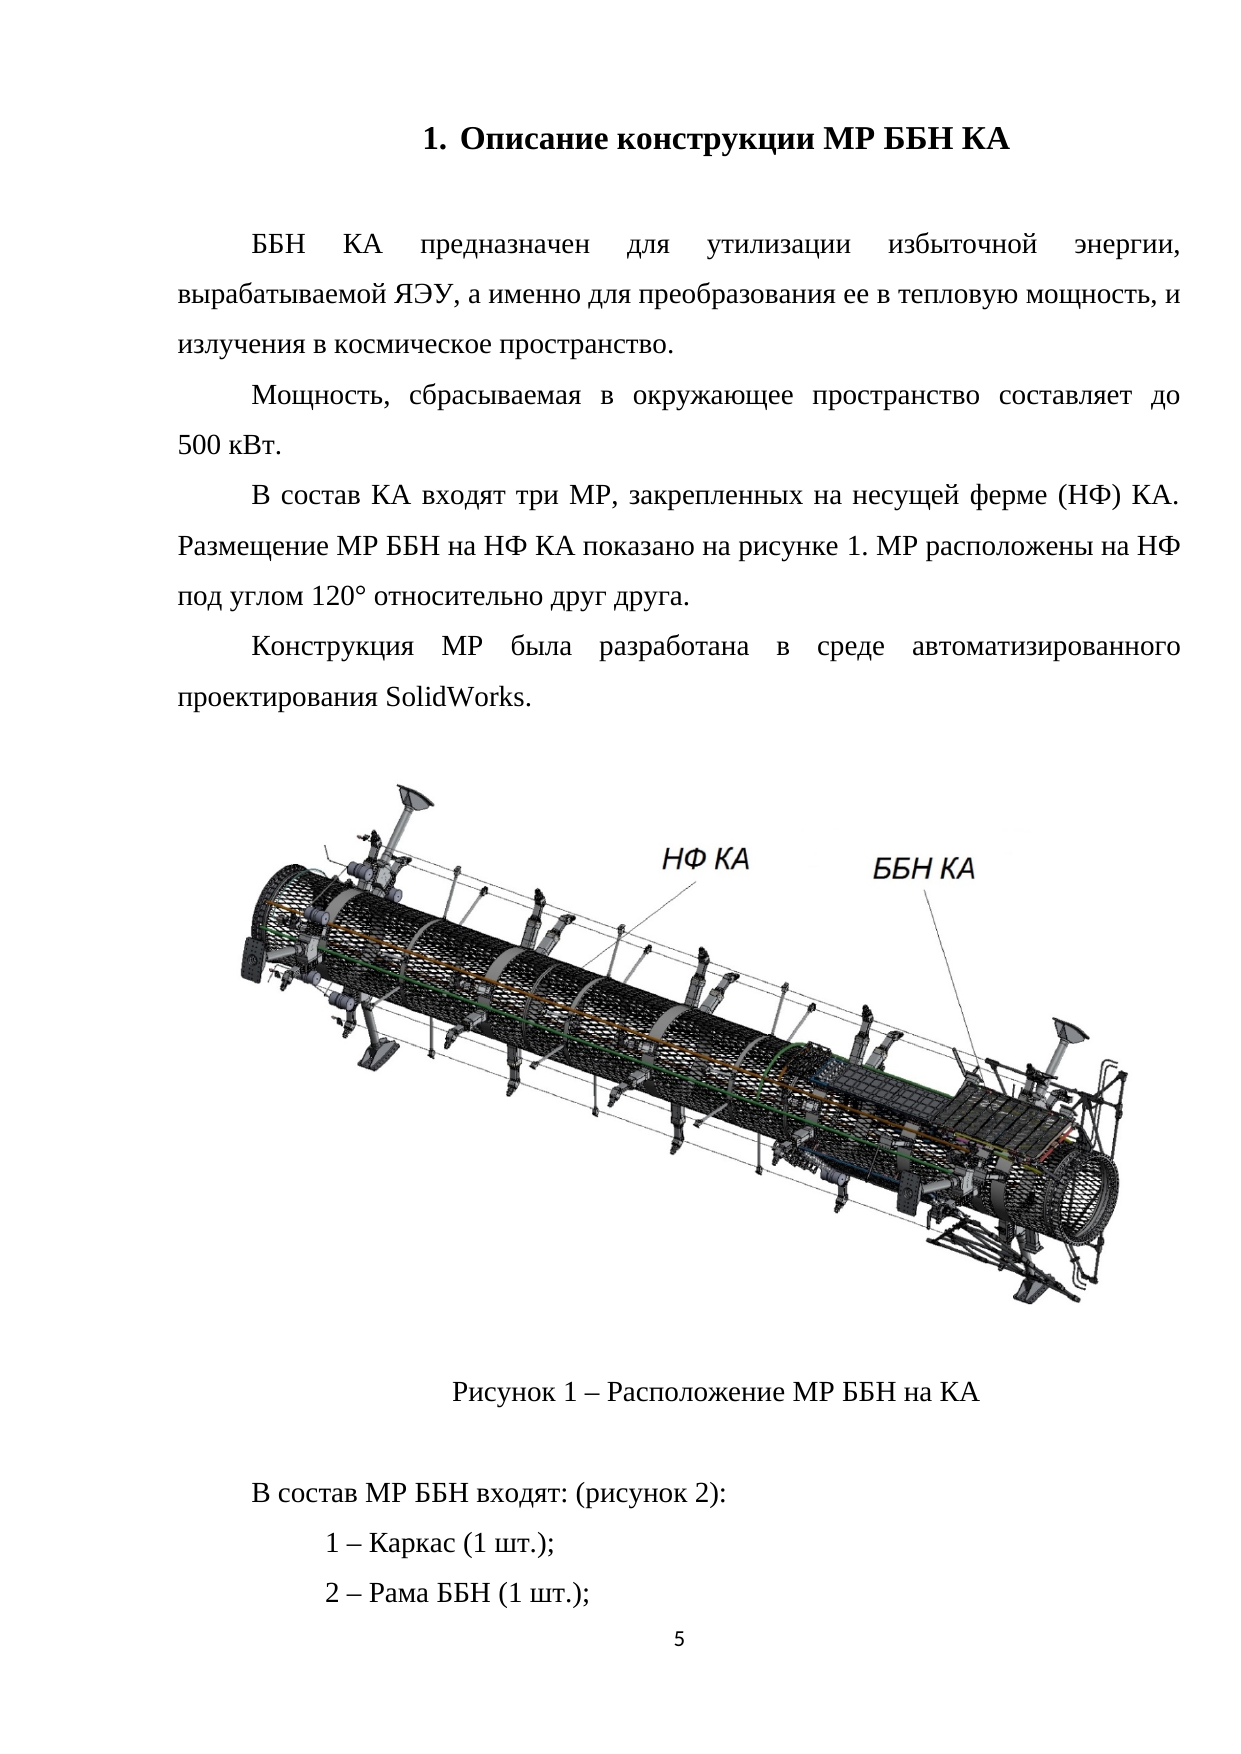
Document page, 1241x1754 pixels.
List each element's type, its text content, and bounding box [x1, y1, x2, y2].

picture [223, 779, 1136, 1311]
text 1 – Каркас (1 шт.); [251, 1525, 1181, 1559]
text Конструкция МР была разработана в среде автоматизированного проектирования SolidWorks. [177, 628, 1181, 712]
text Мощность, сбрасываемая в окружающее пространство составляет до 500 кВт. [177, 377, 1181, 461]
text В состав МР ББН входят: (рисунок 2): [177, 1475, 1181, 1508]
text ББН КА предназначен для утилизации избыточной энергии, вырабатываемой ЯЭУ, а именно для преобразования ее в тепловую мощность, и излучения в космическое пространство. [177, 226, 1181, 360]
text Рисунок 1 – Расположение МР ББН на КА [177, 1374, 1181, 1408]
list Описание конструкции МР ББН КА [251, 118, 1181, 156]
text В состав КА входят три МР, закрепленных на несущей ферме (НФ) КА. Размещение МР ББН на НФ КА показано на рисунке 1. МР расположены на НФ под углом 120° относительно друг друга. [177, 477, 1181, 612]
text 2 – Рама ББН (1 шт.); [251, 1576, 1181, 1609]
